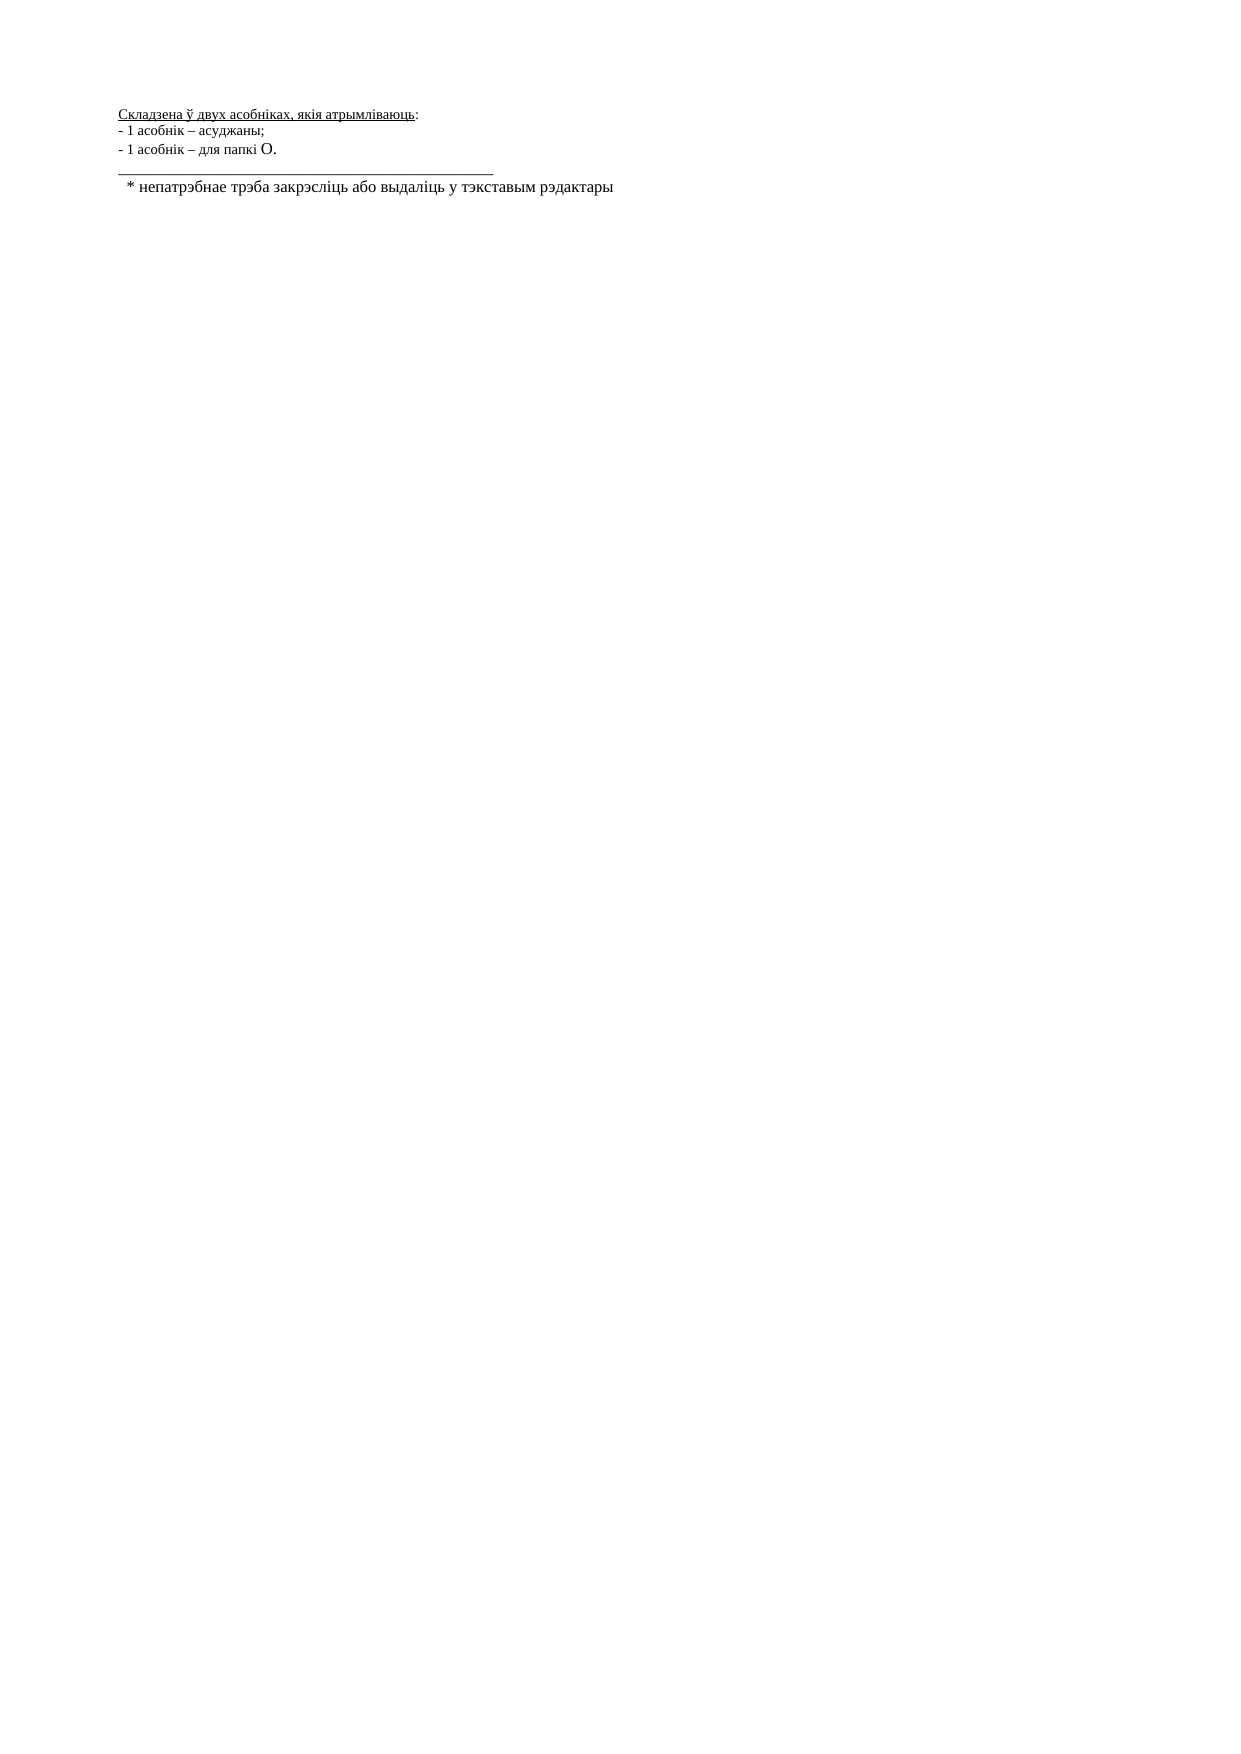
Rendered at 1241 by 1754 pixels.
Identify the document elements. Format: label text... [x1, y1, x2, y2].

text _____________________________________________ [118, 158, 1152, 177]
text - 1 асобнік – асуджаны; [118, 122, 1152, 139]
text - 1 асобнік – для папкі O. [118, 139, 1152, 158]
text Cкладзена ў двух асобніках, якія атрымліваюць: [118, 105, 1152, 122]
text * непатрэбнае трэба закрэсліць або выдаліць у тэкставым рэдактары [118, 177, 1152, 196]
